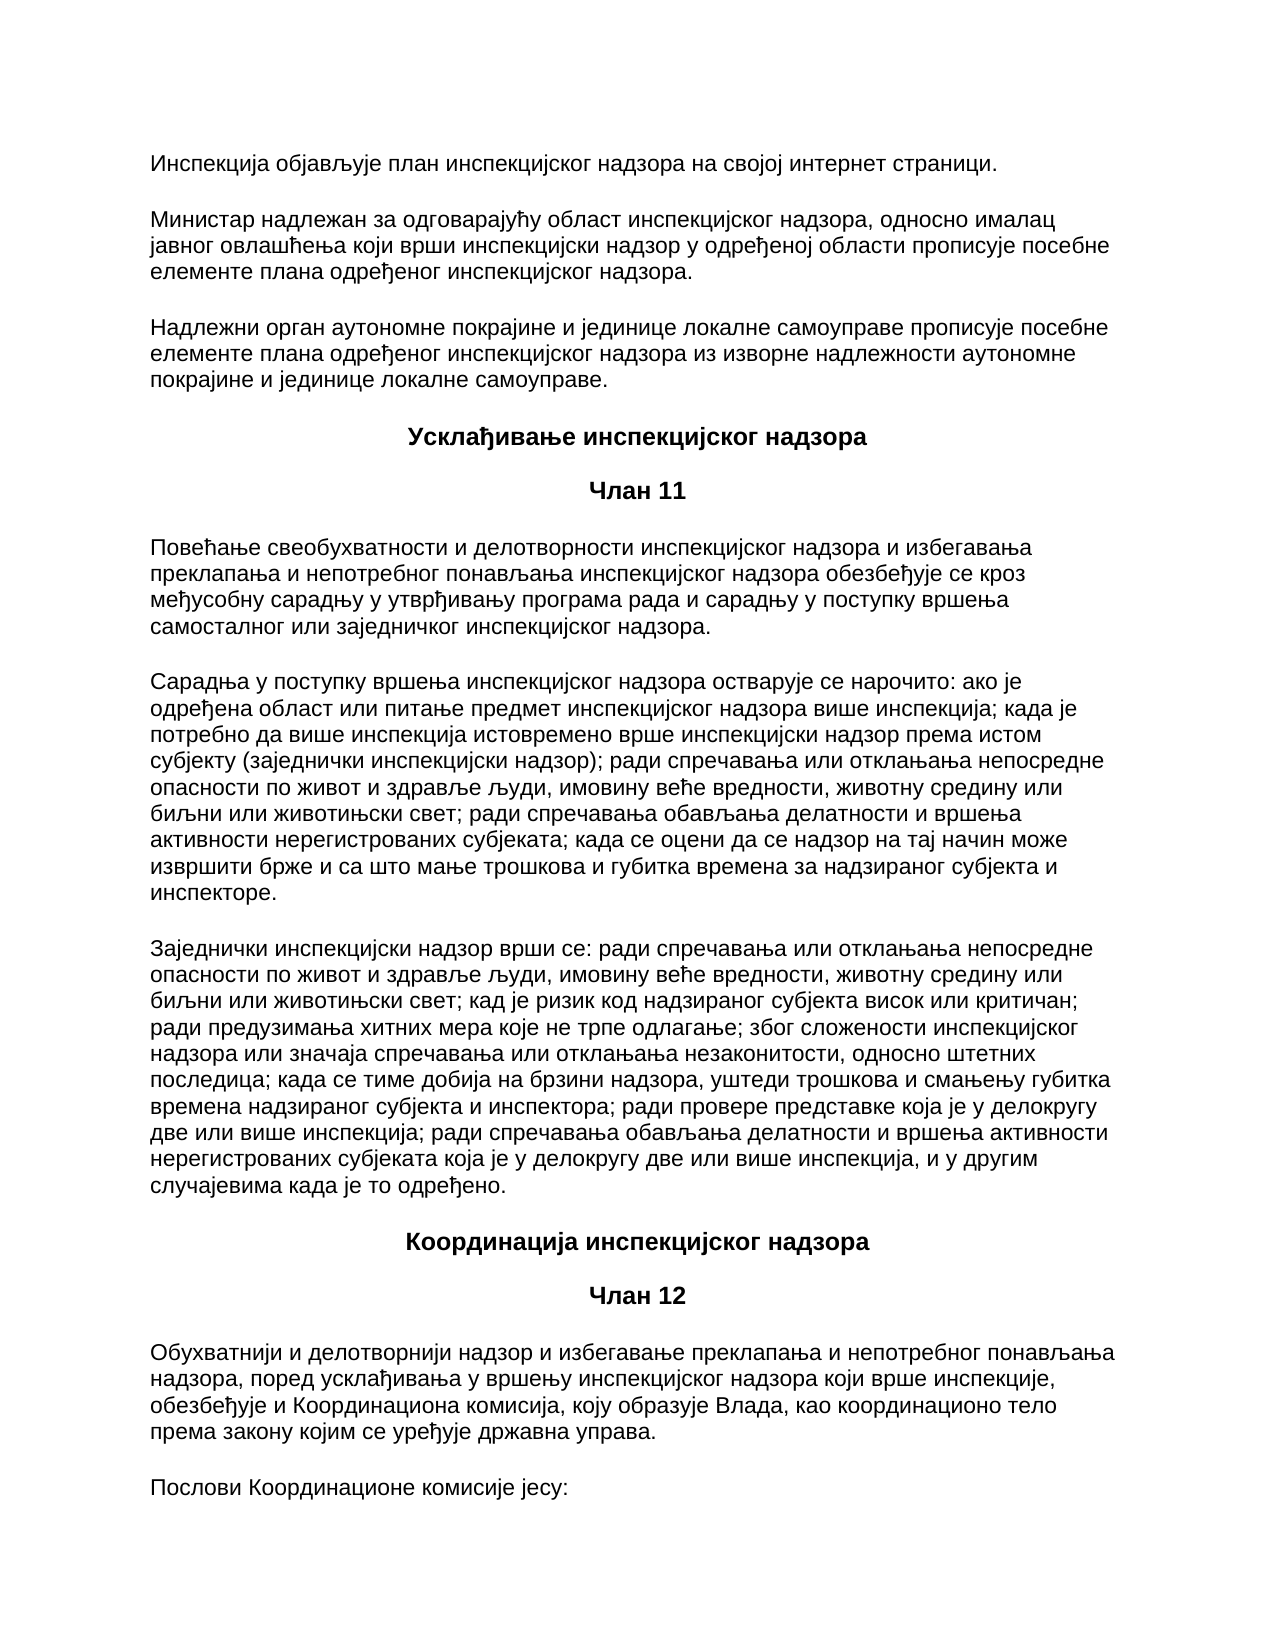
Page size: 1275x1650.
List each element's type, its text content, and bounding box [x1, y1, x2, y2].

text Надлежни орган аутономне покрајине и јединице локалне самоуправе прописује посебне елементе плана одређеног инспекцијског надзора из изворне надлежности аутономне покрајине и јединице локалне самоуправе. [150, 314, 1125, 393]
text Обухватнији и делотворнији надзор и избегавање преклапања и непотребног понављања надзора, поред усклађивања у вршењу инспекцијског надзора који врше инспекције, обезбеђује и Координациона комисија, коју образује Влада, као координационо тело према закону којим се уређује државна управа. [150, 1339, 1125, 1444]
text Инспекција објављује план инспекцијског надзора на својој интернет страници. [150, 150, 1125, 176]
text Члан 12 [150, 1281, 1125, 1310]
text Усклађивање инспекцијског надзора [150, 422, 1125, 451]
text Послови Координационе комисије јесу: [150, 1473, 1125, 1500]
text Координација инспекцијског надзора [150, 1227, 1125, 1256]
text Сарадња у поступку вршења инспекцијског надзора остварује се нарочито: ако је одређена област или питање предмет инспекцијског надзора више инспекција; када је потребно да више инспекција истовремено врше инспекцијски надзор према истом субјекту (заједнички инспекцијски надзор); ради спречавања или отклањања непосредне опасности по живот и здравље људи, имовину веће вредности, животну средину или биљни или животињски свет; ради спречавања обављања делатности и вршења активности нерегистрованих субјеката; када се оцени да се надзор на тај начин може извршити брже и са што мање трошкова и губитка времена за надзираног субјекта и инспекторе. [150, 668, 1125, 905]
text Повећање свеобухватности и делотворности инспекцијског надзора и избегавања преклапања и непотребног понављања инспекцијског надзора обезбеђује се кроз међусобну сарадњу у утврђивању програма рада и сарадњу у поступку вршења самосталног или заједничког инспекцијског надзора. [150, 534, 1125, 639]
text Заједнички инспекцијски надзор врши се: ради спречавања или отклањања непосредне опасности по живот и здравље људи, имовину веће вредности, животну средину или биљни или животињски свет; кад је ризик код надзираног субјекта висок или критичан; ради предузимања хитних мера које не трпе одлагање; због сложености инспекцијског надзора или значаја спречавања или отклањања незаконитости, односно штетних последица; када се тиме добија на брзини надзора, уштеди трошкова и смањењу губитка времена надзираног субјекта и инспектора; ради провере представке која је у делокругу две или више инспекција; ради спречавања обављања делатности и вршења активности нерегистрованих субјеката која је у делокругу две или више инспекција, и у другим случајевима када је то одређено. [150, 934, 1125, 1198]
text Члан 11 [150, 476, 1125, 504]
text Министар надлежан за одговарајућу област инспекцијског надзора, односно ималац јавног овлашћења који врши инспекцијски надзор у одређеној области прописује посебне елементе плана одређеног инспекцијског надзора. [150, 206, 1125, 284]
